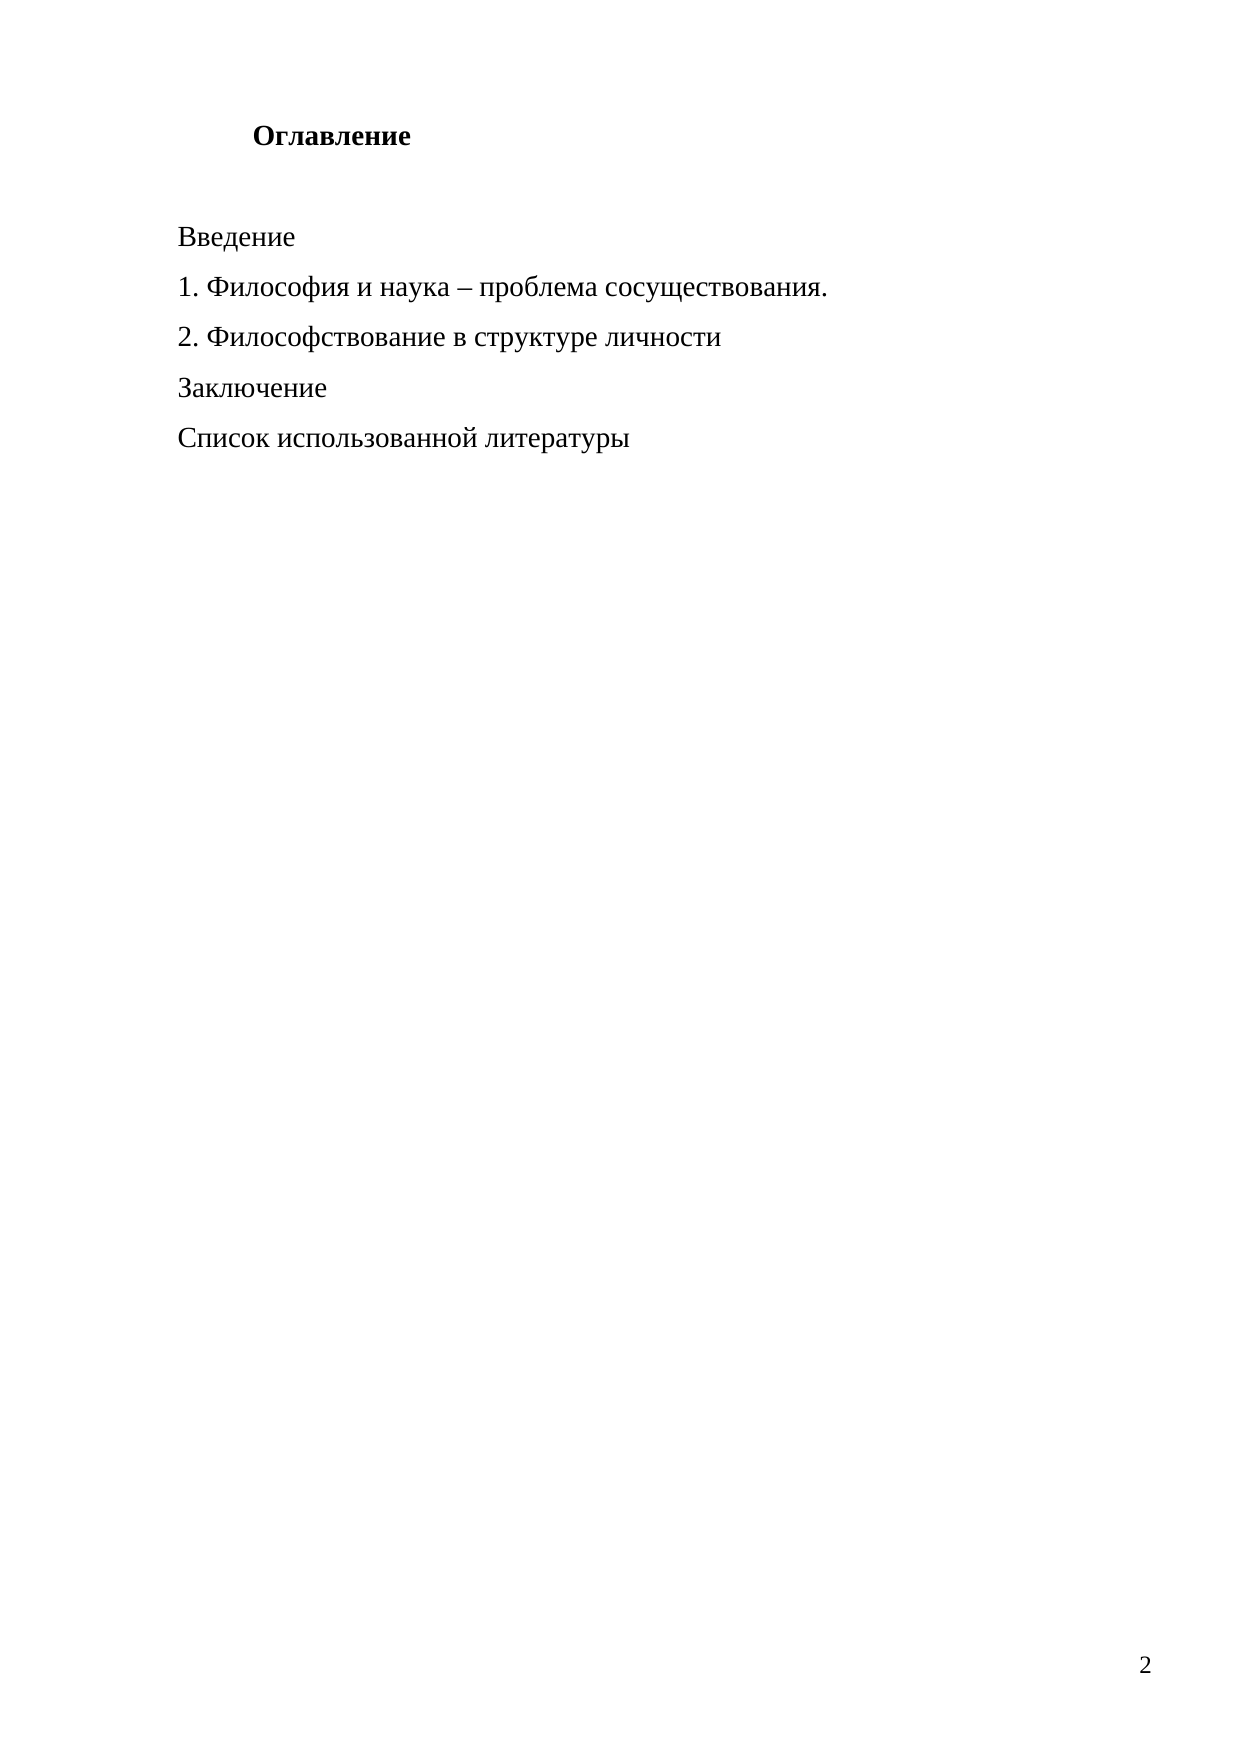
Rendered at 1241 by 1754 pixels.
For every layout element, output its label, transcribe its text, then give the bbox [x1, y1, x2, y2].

text 1. Философия и наука – проблема сосуществования. [177, 269, 1152, 303]
text Список использованной литературы [177, 420, 1152, 453]
text Введение [177, 219, 1152, 252]
text Заключение [177, 370, 1152, 403]
text 2. Философствование в структуре личности [177, 319, 1152, 353]
text Оглавление [177, 118, 1152, 152]
